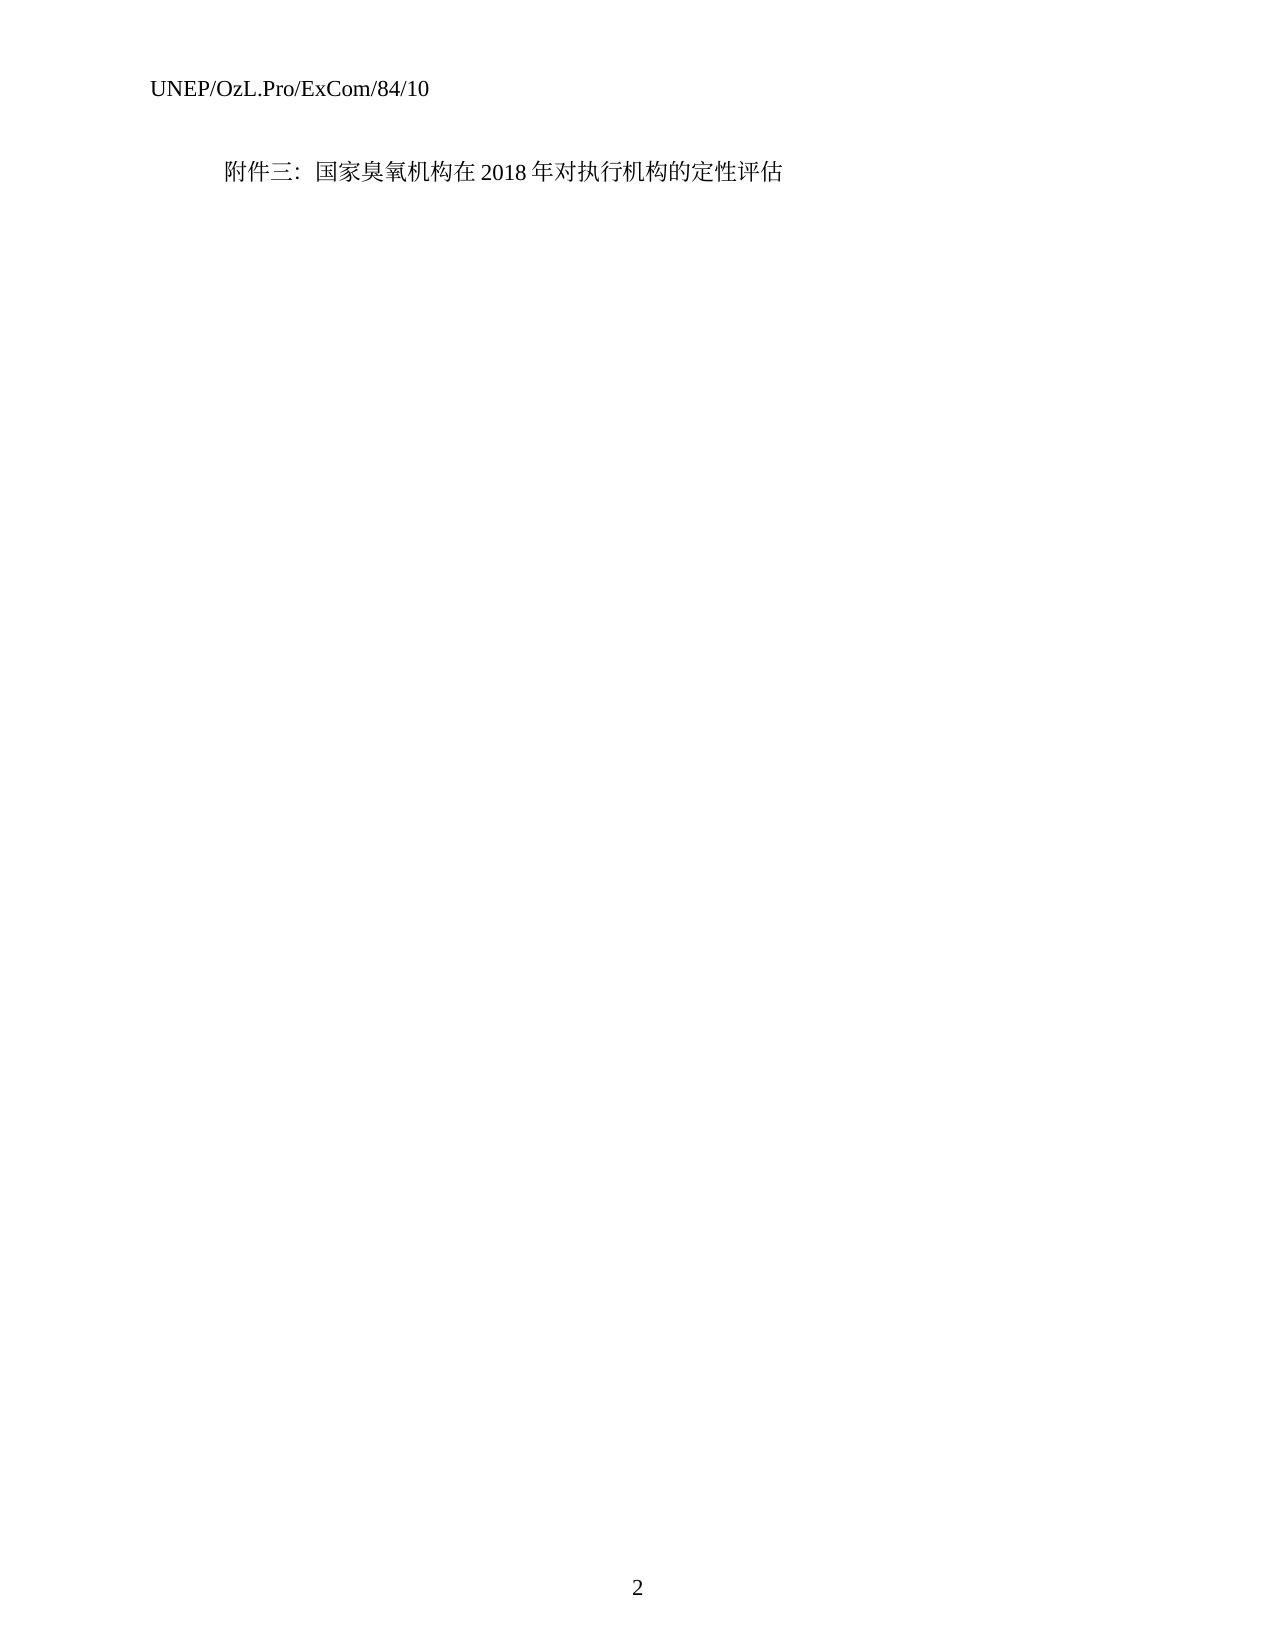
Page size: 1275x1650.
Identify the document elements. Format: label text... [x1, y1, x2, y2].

subtitle 附件三：国家臭氧机构在2018年对执行机构的定性评估 [224, 154, 1125, 187]
